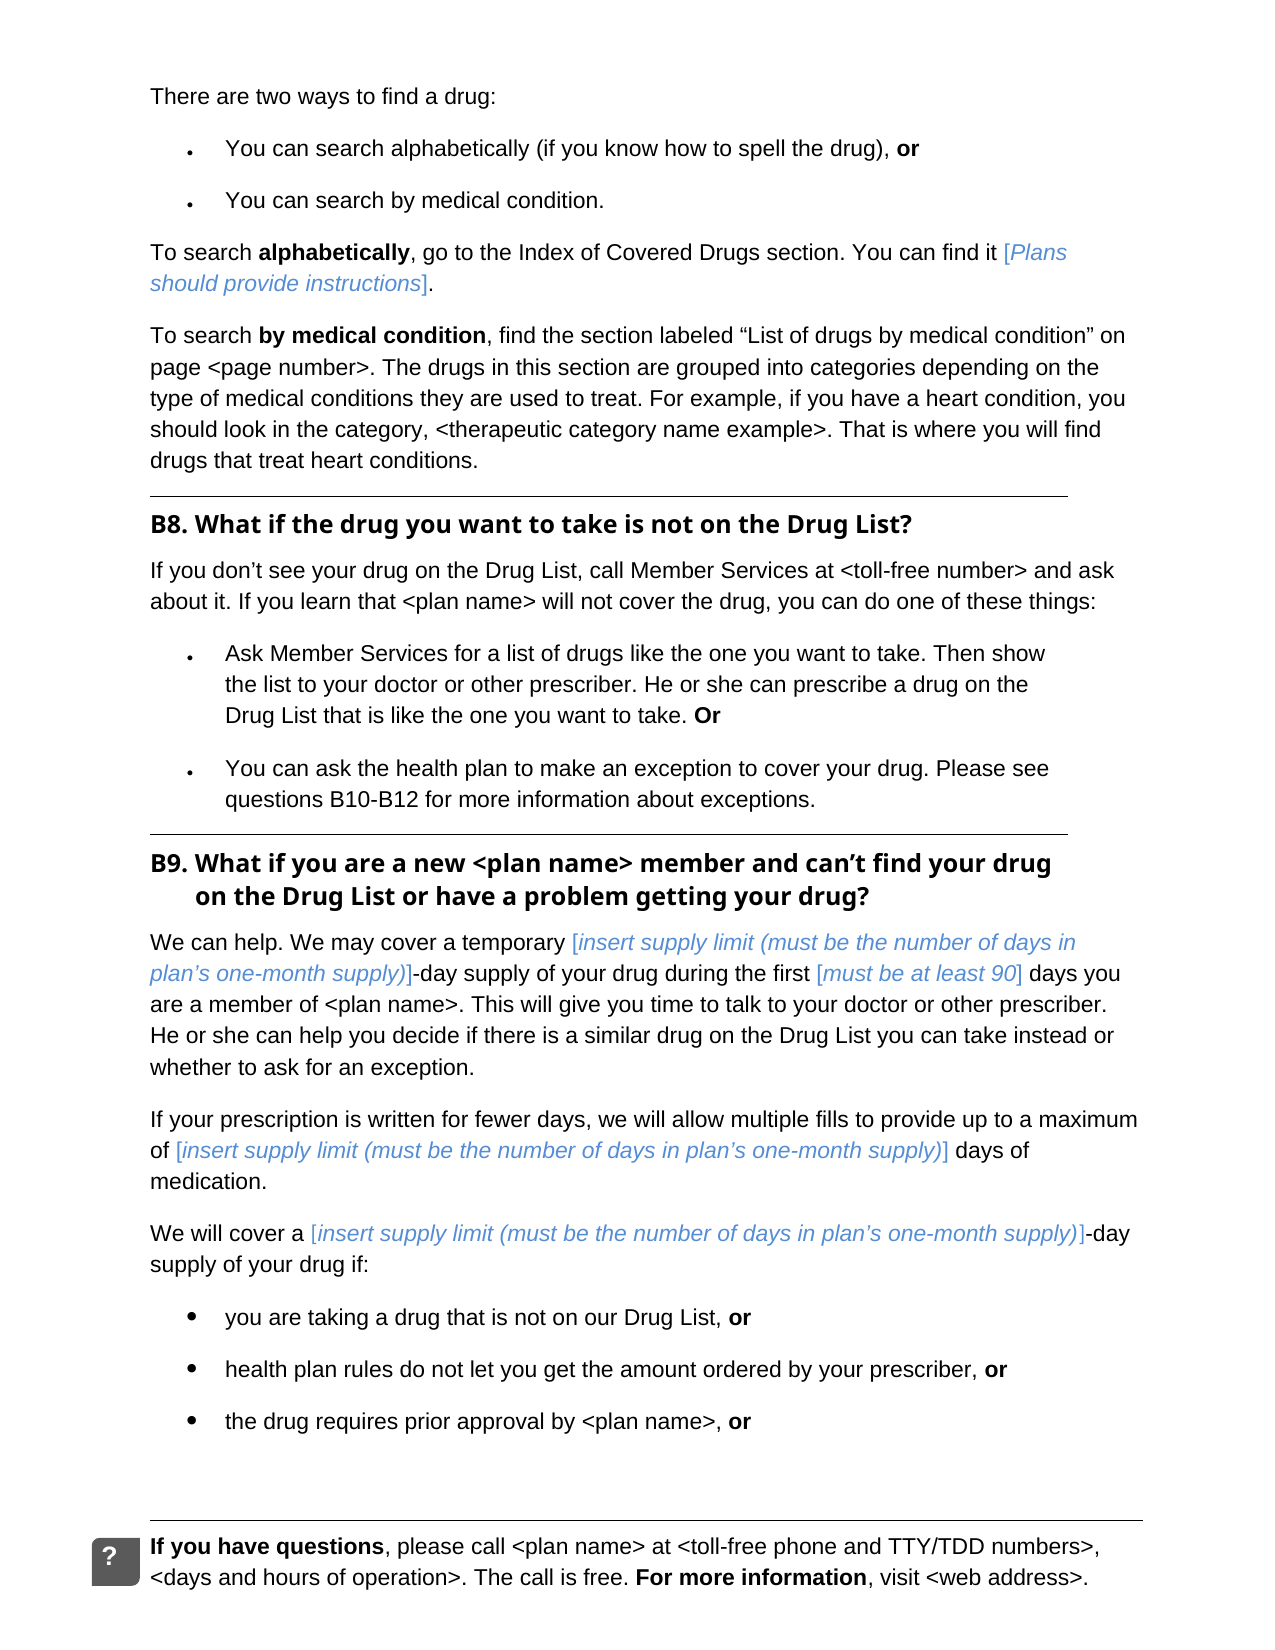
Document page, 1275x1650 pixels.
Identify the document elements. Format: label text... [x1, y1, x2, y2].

list Ask Member Services for a list of drugs like the one you want to take. Then show the list to your doctor or other prescriber. He or she can prescribe a drug on the Drug List that is like the one you want to take. Or [187, 636, 1068, 730]
text We can help. We may cover a temporary [insert supply limit (must be the number of days in plan’s one-month supply)]-day supply of your drug during the first [must be at least 90] days you are a member of <plan name>. This will give you time to talk to your doctor or other prescriber. He or she can help you decide if there is a similar drug on the Drug List you can take instead or whether to ask for an exception. [150, 925, 1143, 1081]
list you are taking a drug that is not on our Drug List, or [187, 1300, 1068, 1331]
list B9. What if you are a new <plan name> member and can’t find your drug on the Drug List or have a problem getting your drug? [150, 835, 1068, 912]
list You can search alphabetically (if you know how to spell the drug), or [187, 131, 1068, 162]
list B8. What if the drug you want to take is not on the Drug List? [150, 497, 1068, 541]
list You can ask the health plan to make an exception to cover your drug. Please see questions B10-B12 for more information about exceptions. [187, 751, 1068, 813]
text If you don’t see your drug on the Drug List, call Member Services at <toll-free number> and ask about it. If you learn that <plan name> will not cover the drug, you can do one of these things: [150, 553, 1143, 616]
list You can search by medical condition. [187, 183, 1068, 214]
text We will cover a [insert supply limit (must be the number of days in plan’s one-month supply)]-day supply of your drug if: [150, 1217, 1143, 1279]
text To search by medical condition, find the section labeled “List of drugs by medical condition” on page <page number>. The drugs in this section are grouped into categories depending on the type of medical conditions they are used to treat. For example, if you have a heart condition, you should look in the category, <therapeutic category name example>. That is where you will find drugs that treat heart conditions. [150, 319, 1143, 475]
list health plan rules do not let you get the amount ordered by your prescriber, or [187, 1352, 1068, 1383]
text If your prescription is written for fewer days, we will allow multiple fills to provide up to a maximum of [insert supply limit (must be the number of days in plan’s one-month supply)] days of medication. [150, 1102, 1143, 1196]
list the drug requires prior approval by <plan name>, or [187, 1404, 1068, 1435]
text There are two ways to find a drug: [150, 79, 1143, 110]
text To search alphabetically, go to the Index of Covered Drugs section. You can find it [Plans should provide instructions]. [150, 235, 1143, 298]
